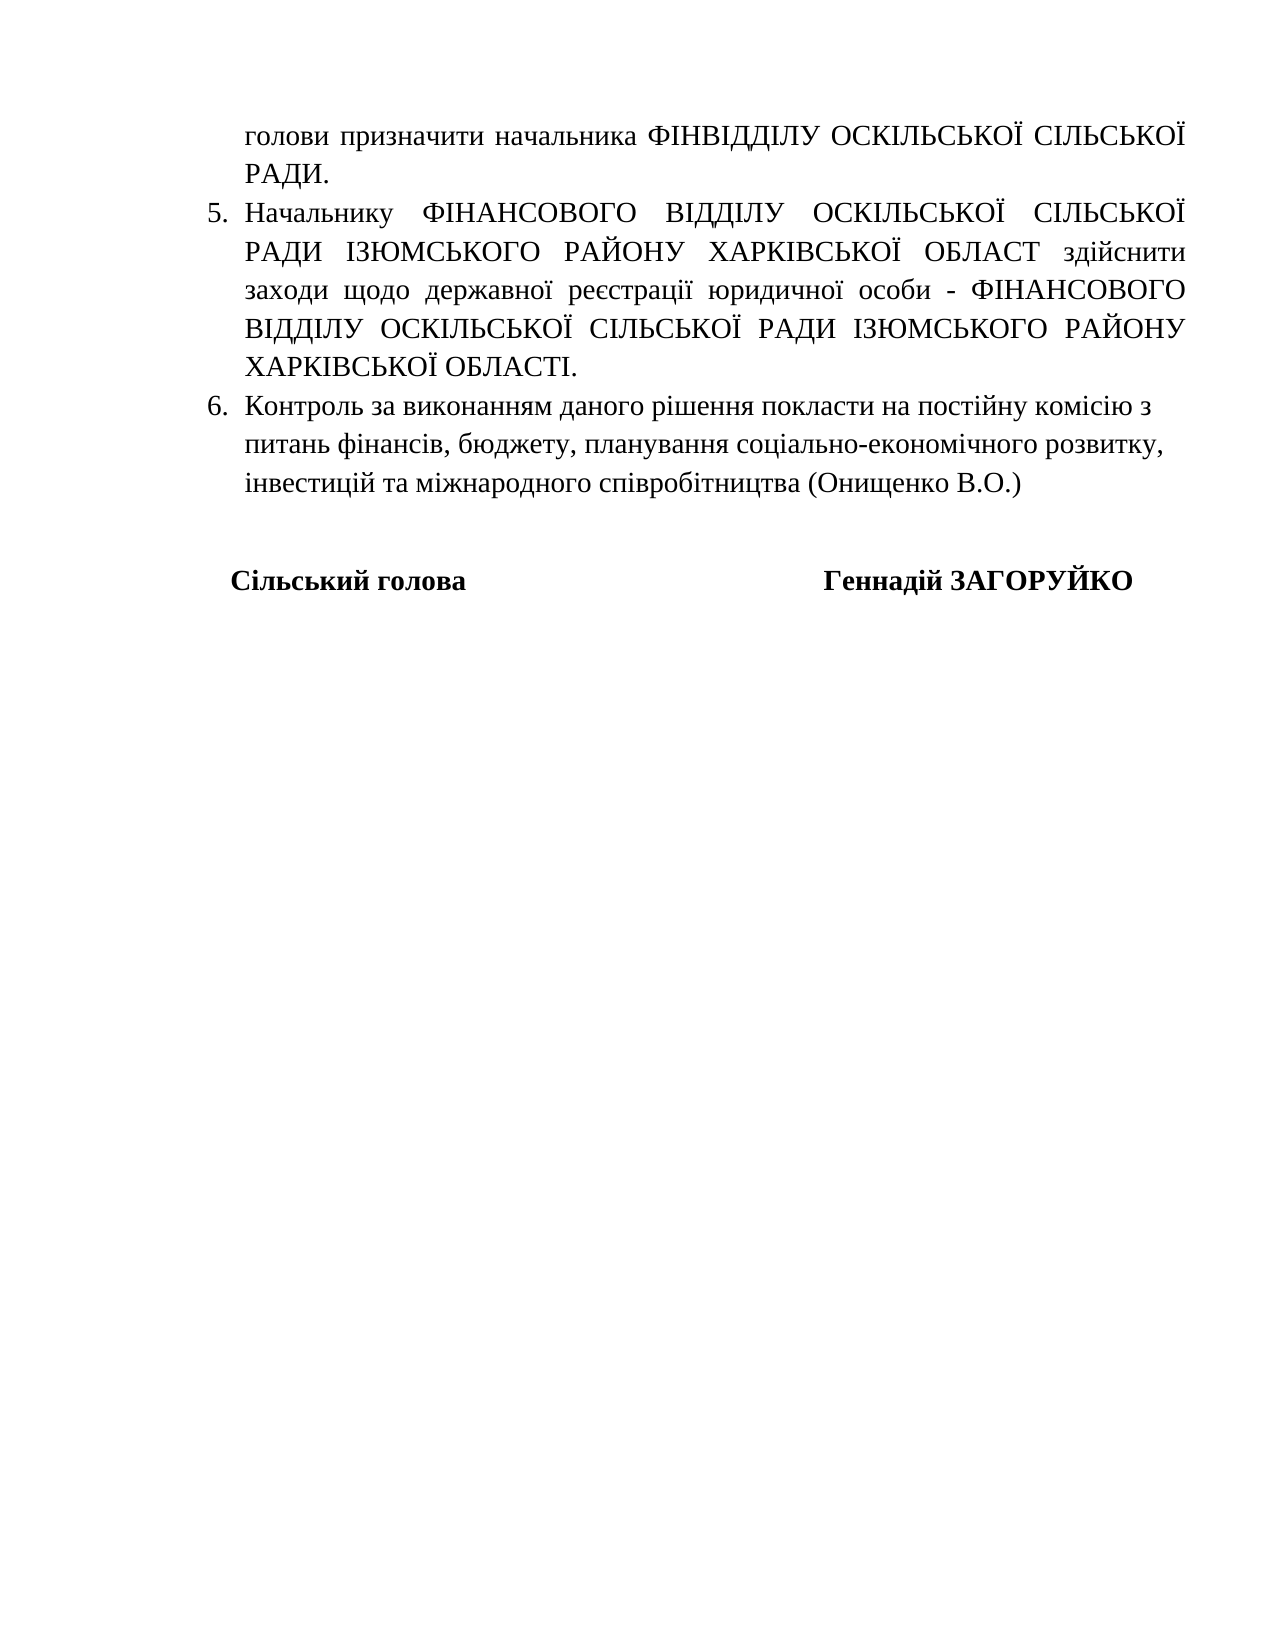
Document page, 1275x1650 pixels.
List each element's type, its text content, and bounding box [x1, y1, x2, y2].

list Контроль за виконанням даного рішення покласти на постійну комісію з питань фінансів, бюджету, планування соціально-економічного розвитку, інвестицій та міжнародного співробітництва (Онищенко В.О.) [207, 388, 1186, 498]
text Сільський голова Геннадій ЗАГОРУЙКО [177, 563, 1186, 596]
list Начальнику ФІНАНСОВОГО ВІДДІЛУ ОСКІЛЬСЬКОЇ СІЛЬСЬКОЇ РАДИ ІЗЮМСЬКОГО РАЙОНУ ХАРКІВСЬКОЇ ОБЛАСТ здійснити заходи щодо державної реєстрації юридичної особи - ФІНАНСОВОГО ВІДДІЛУ ОСКІЛЬСЬКОЇ СІЛЬСЬКОЇ РАДИ ІЗЮМСЬКОГО РАЙОНУ ХАРКІВСЬКОЇ ОБЛАСТІ. [207, 195, 1186, 383]
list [207, 118, 1186, 190]
